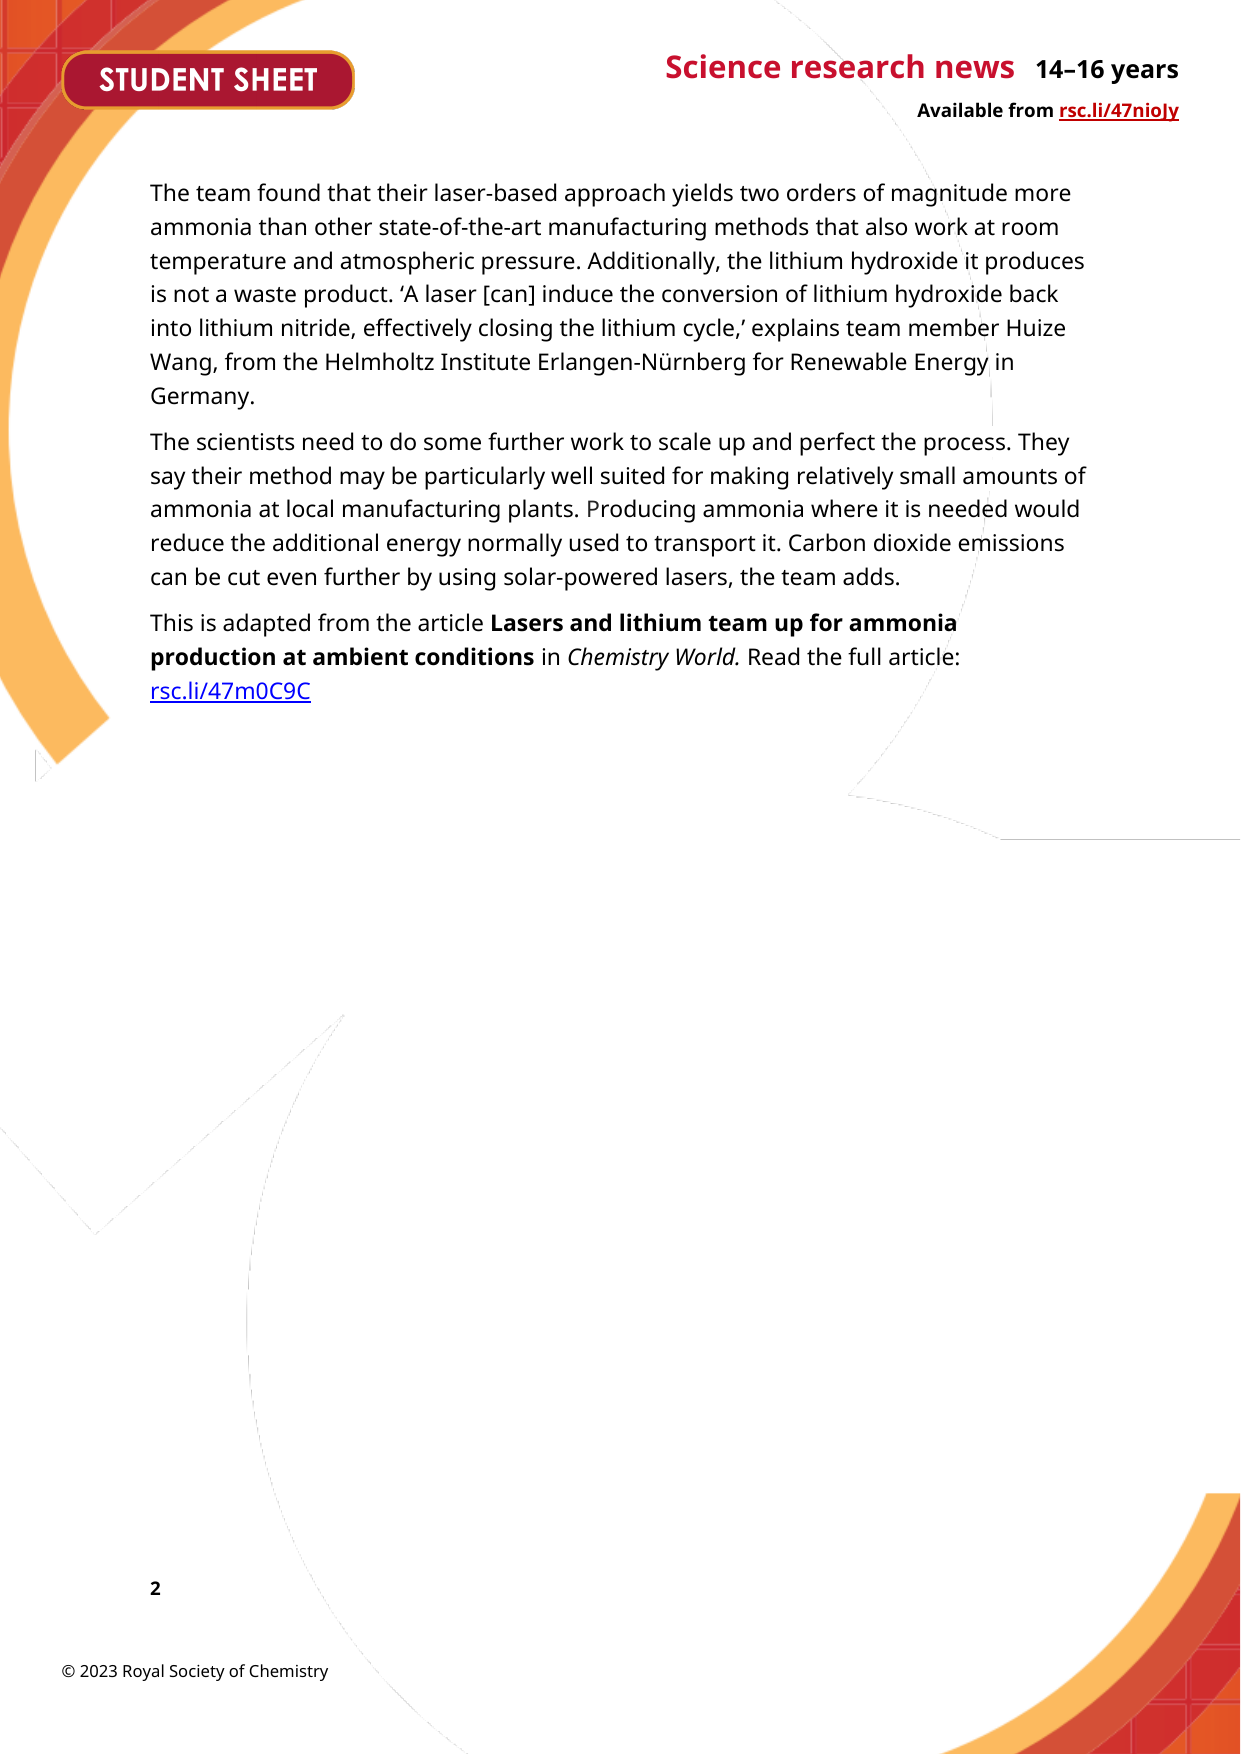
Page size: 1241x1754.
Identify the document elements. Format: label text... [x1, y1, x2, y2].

text The scientists need to do some further work to scale up and perfect the process. They say their method may be particularly well suited for making relatively small amounts of ammonia at local manufacturing plants. Producing ammonia where it is needed would reduce the additional energy normally used to transport it. Carbon dioxide emissions can be cut even further by using solar-powered lasers, the team adds. [150, 426, 1090, 592]
text This is adapted from the article Lasers and lithium team up for ammonia production at ambient conditions in Chemistry World. Read the full article: rsc.li/47m0C9C [150, 607, 1090, 706]
picture [61, 50, 355, 110]
text The team found that their laser-based approach yields two orders of magnitude more ammonia than other state-of-the-art manufacturing methods that also work at room temperature and atmospheric pressure. Additionally, the lithium hydroxide it produces is not a waste product. ‘A laser [can] induce the conversion of lithium hydroxide back into lithium nitride, effectively closing the lithium cycle,’ explains team member Huize Wang, from the Helmholtz Institute Erlangen-Nürnberg for Renewable Energy in Germany. [150, 177, 1090, 411]
